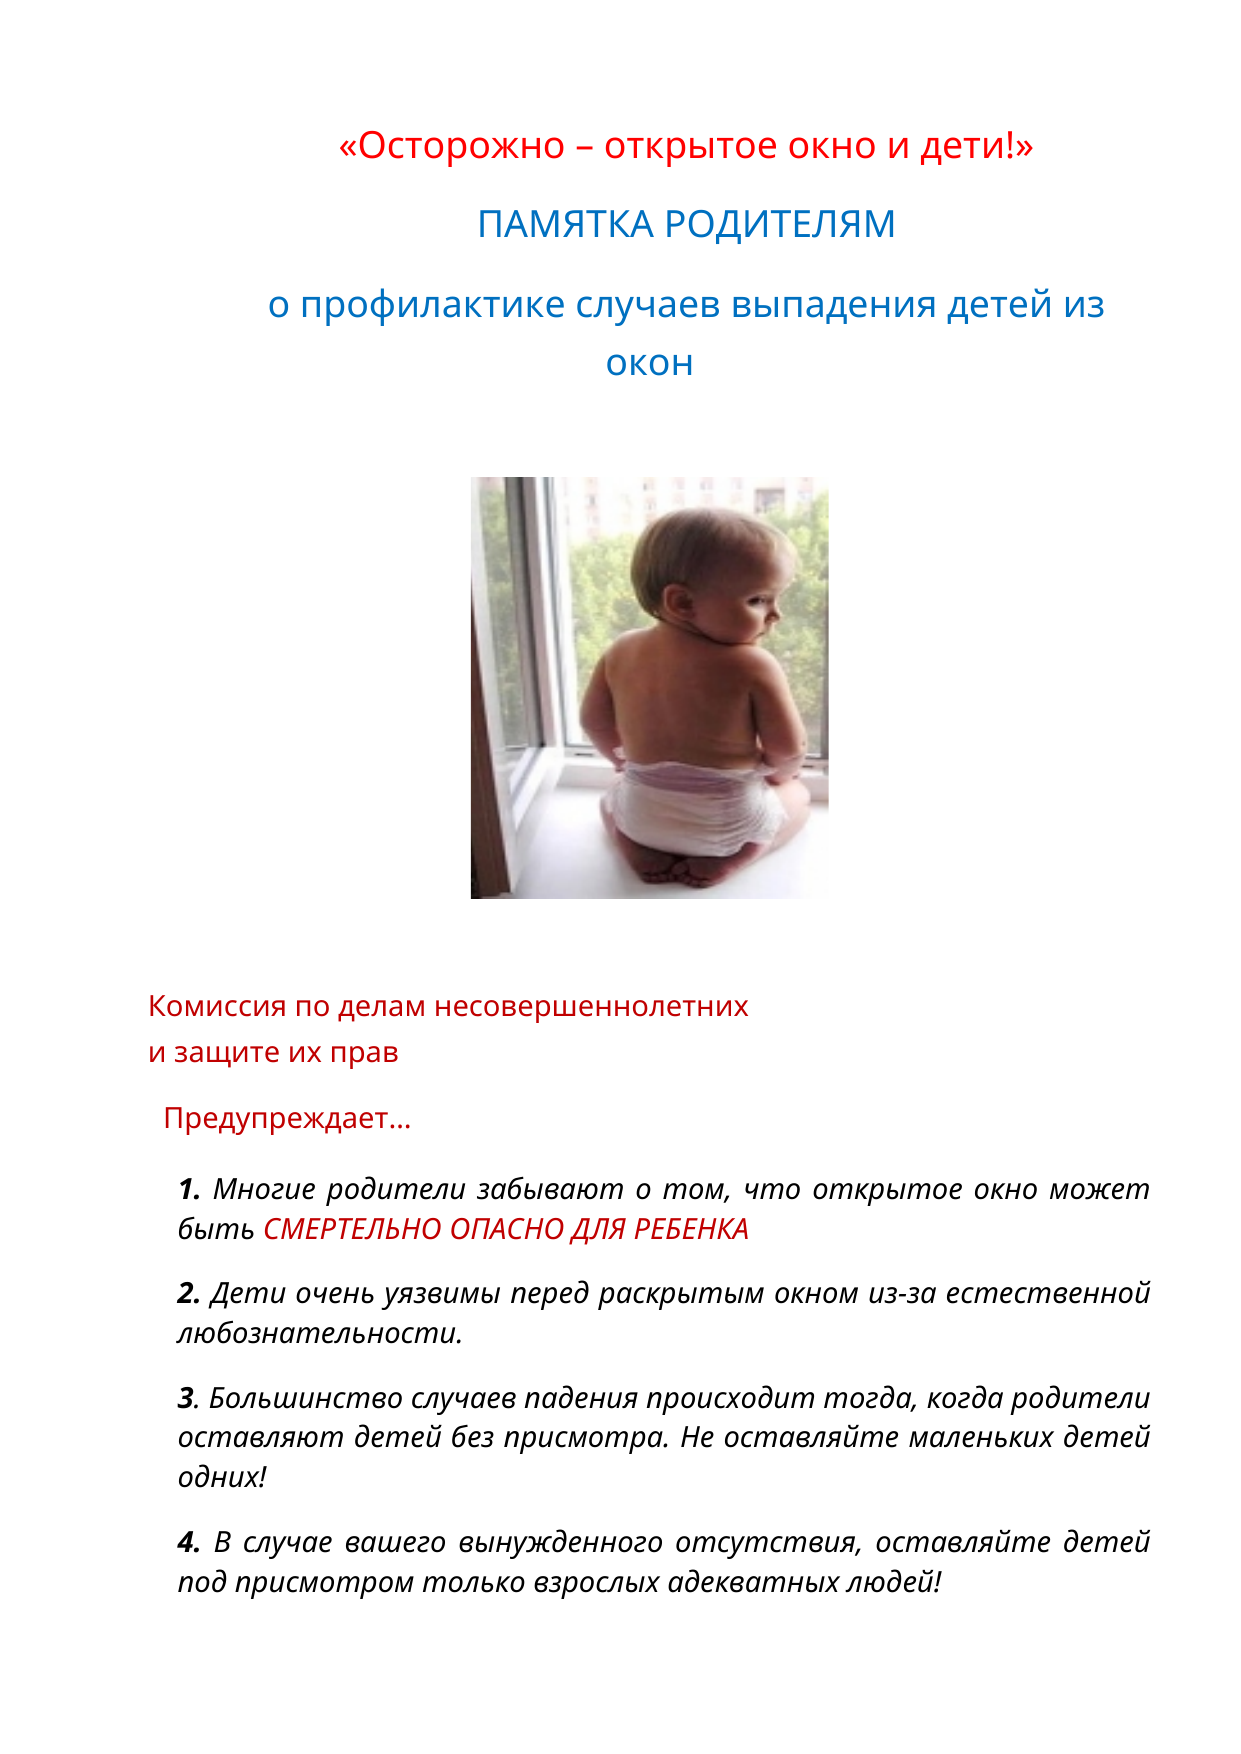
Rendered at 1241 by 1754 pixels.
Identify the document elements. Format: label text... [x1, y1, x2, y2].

text «Осторожно – открытое окно и дети!» [148, 118, 1152, 169]
text 2. Дети очень уязвимы перед раскрытым окном из-за естественной любознательности. [177, 1273, 1152, 1352]
text 3. Большинство случаев падения происходит тогда, когда родители оставляют детей без присмотра. Не оставляйте маленьких детей одних! [177, 1377, 1152, 1496]
text Комиссия по делам несовершеннолетних и защите их прав [148, 986, 1152, 1071]
text 4. В случае вашего вынужденного отсутствия, оставляйте детей под присмотром только взрослых адекватных людей! [177, 1521, 1152, 1601]
picture [470, 477, 829, 899]
text 1. Многие родители забывают о том, что открытое окно может быть СМЕРТЕЛЬНО ОПАСНО ДЛЯ РЕБЕНКА [177, 1168, 1152, 1248]
text о профилактике случаев выпадения детей из окон [148, 277, 1152, 387]
text Предупреждает… [148, 1098, 1152, 1137]
text ПАМЯТКА РОДИТЕЛЯМ [148, 198, 1152, 249]
